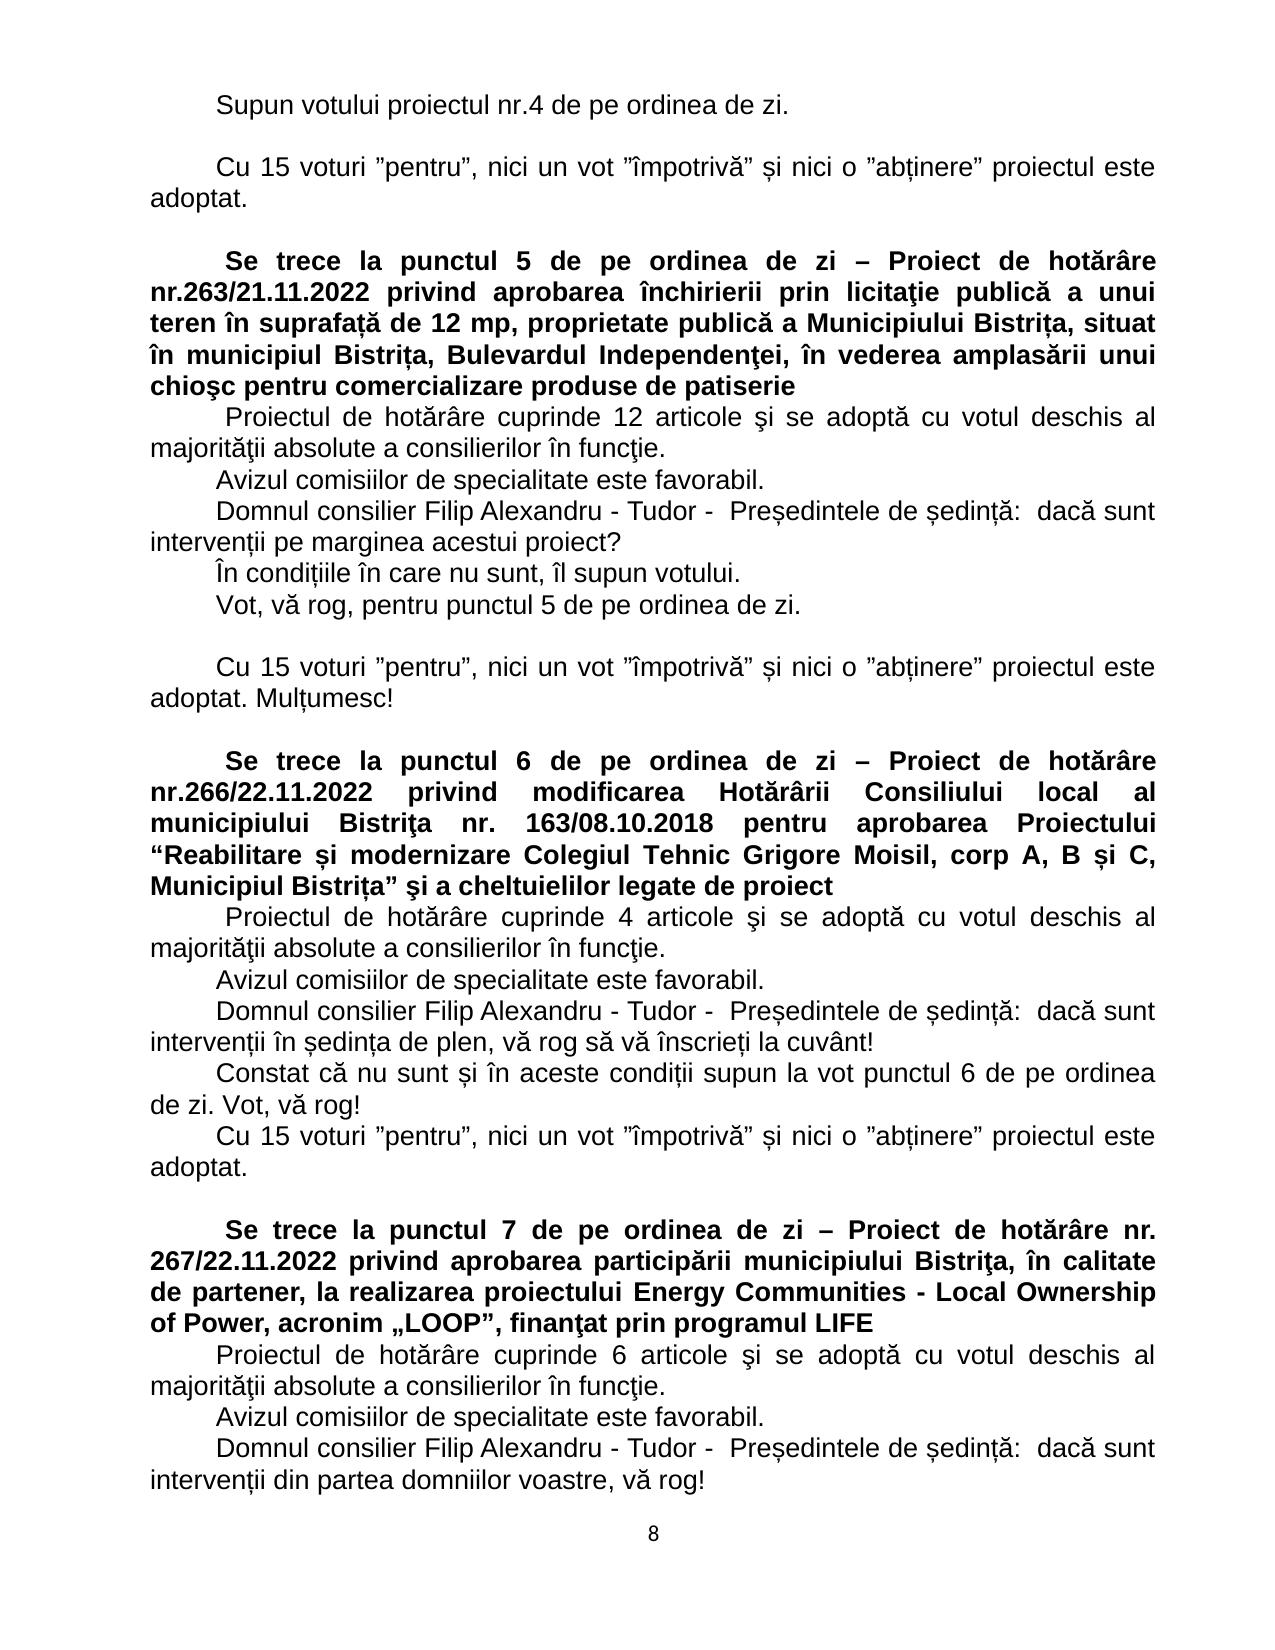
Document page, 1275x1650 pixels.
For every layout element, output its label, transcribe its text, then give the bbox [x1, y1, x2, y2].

text Se trece la punctul 5 de pe ordinea de zi – Proiect de hotărâre nr.263/21.11.2022 privind aprobarea închirierii prin licitaţie publică a unui teren în suprafață de 12 mp, proprietate publică a Municipiului Bistrița, situat în municipiul Bistrița, Bulevardul Independenţei, în vederea amplasării unui chioşc pentru comercializare produse de patiserie [150, 245, 1157, 401]
text Se trece la punctul 6 de pe ordinea de zi – Proiect de hotărâre nr.266/22.11.2022 privind modificarea Hotărârii Consiliului local al municipiului Bistriţa nr. 163/08.10.2018 pentru aprobarea Proiectului “Reabilitare și modernizare Colegiul Tehnic Grigore Moisil, corp A, B și C, Municipiul Bistrița” şi a cheltuielilor legate de proiect [150, 745, 1157, 901]
text Proiectul de hotărâre cuprinde 12 articole şi se adoptă cu votul deschis al majorităţii absolute a consilierilor în funcţie. [150, 401, 1157, 464]
text Cu 15 voturi ”pentru”, nici un vot ”împotrivă” și nici o ”abținere” proiectul este adoptat. [150, 1120, 1157, 1182]
text Proiectul de hotărâre cuprinde 6 articole şi se adoptă cu votul deschis al majorităţii absolute a consilierilor în funcţie. [150, 1339, 1157, 1401]
text În condițiile în care nu sunt, îl supun votului. [150, 557, 1157, 589]
text Proiectul de hotărâre cuprinde 4 articole şi se adoptă cu votul deschis al majorităţii absolute a consilierilor în funcţie. [150, 901, 1157, 964]
text Avizul comisiilor de specialitate este favorabil. [150, 964, 1157, 995]
text Avizul comisiilor de specialitate este favorabil. [150, 1401, 1157, 1432]
text Domnul consilier Filip Alexandru - Tudor - Președintele de ședință: dacă sunt intervenții în ședința de plen, vă rog să vă înscrieți la cuvânt! [150, 995, 1157, 1057]
text Avizul comisiilor de specialitate este favorabil. [150, 464, 1157, 495]
text Supun votului proiectul nr.4 de pe ordinea de zi. [150, 89, 1157, 120]
text Vot, vă rog, pentru punctul 5 de pe ordinea de zi. [150, 589, 1157, 620]
text Constat că nu sunt și în aceste condiții supun la vot punctul 6 de pe ordinea de zi. Vot, vă rog! [150, 1057, 1157, 1120]
text Se trece la punctul 7 de pe ordinea de zi – Proiect de hotărâre nr. 267/22.11.2022 privind aprobarea participării municipiului Bistriţa, în calitate de partener, la realizarea proiectului Energy Communities - Local Ownership of Power, acronim „LOOP”, finanţat prin programul LIFE [150, 1214, 1157, 1339]
text Cu 15 voturi ”pentru”, nici un vot ”împotrivă” și nici o ”abținere” proiectul este adoptat. Mulțumesc! [150, 651, 1157, 714]
text Domnul consilier Filip Alexandru - Tudor - Președintele de ședință: dacă sunt intervenții din partea domniilor voastre, vă rog! [150, 1432, 1157, 1495]
text Cu 15 voturi ”pentru”, nici un vot ”împotrivă” și nici o ”abținere” proiectul este adoptat. [150, 151, 1157, 214]
text Domnul consilier Filip Alexandru - Tudor - Președintele de ședință: dacă sunt intervenții pe marginea acestui proiect? [150, 495, 1157, 557]
